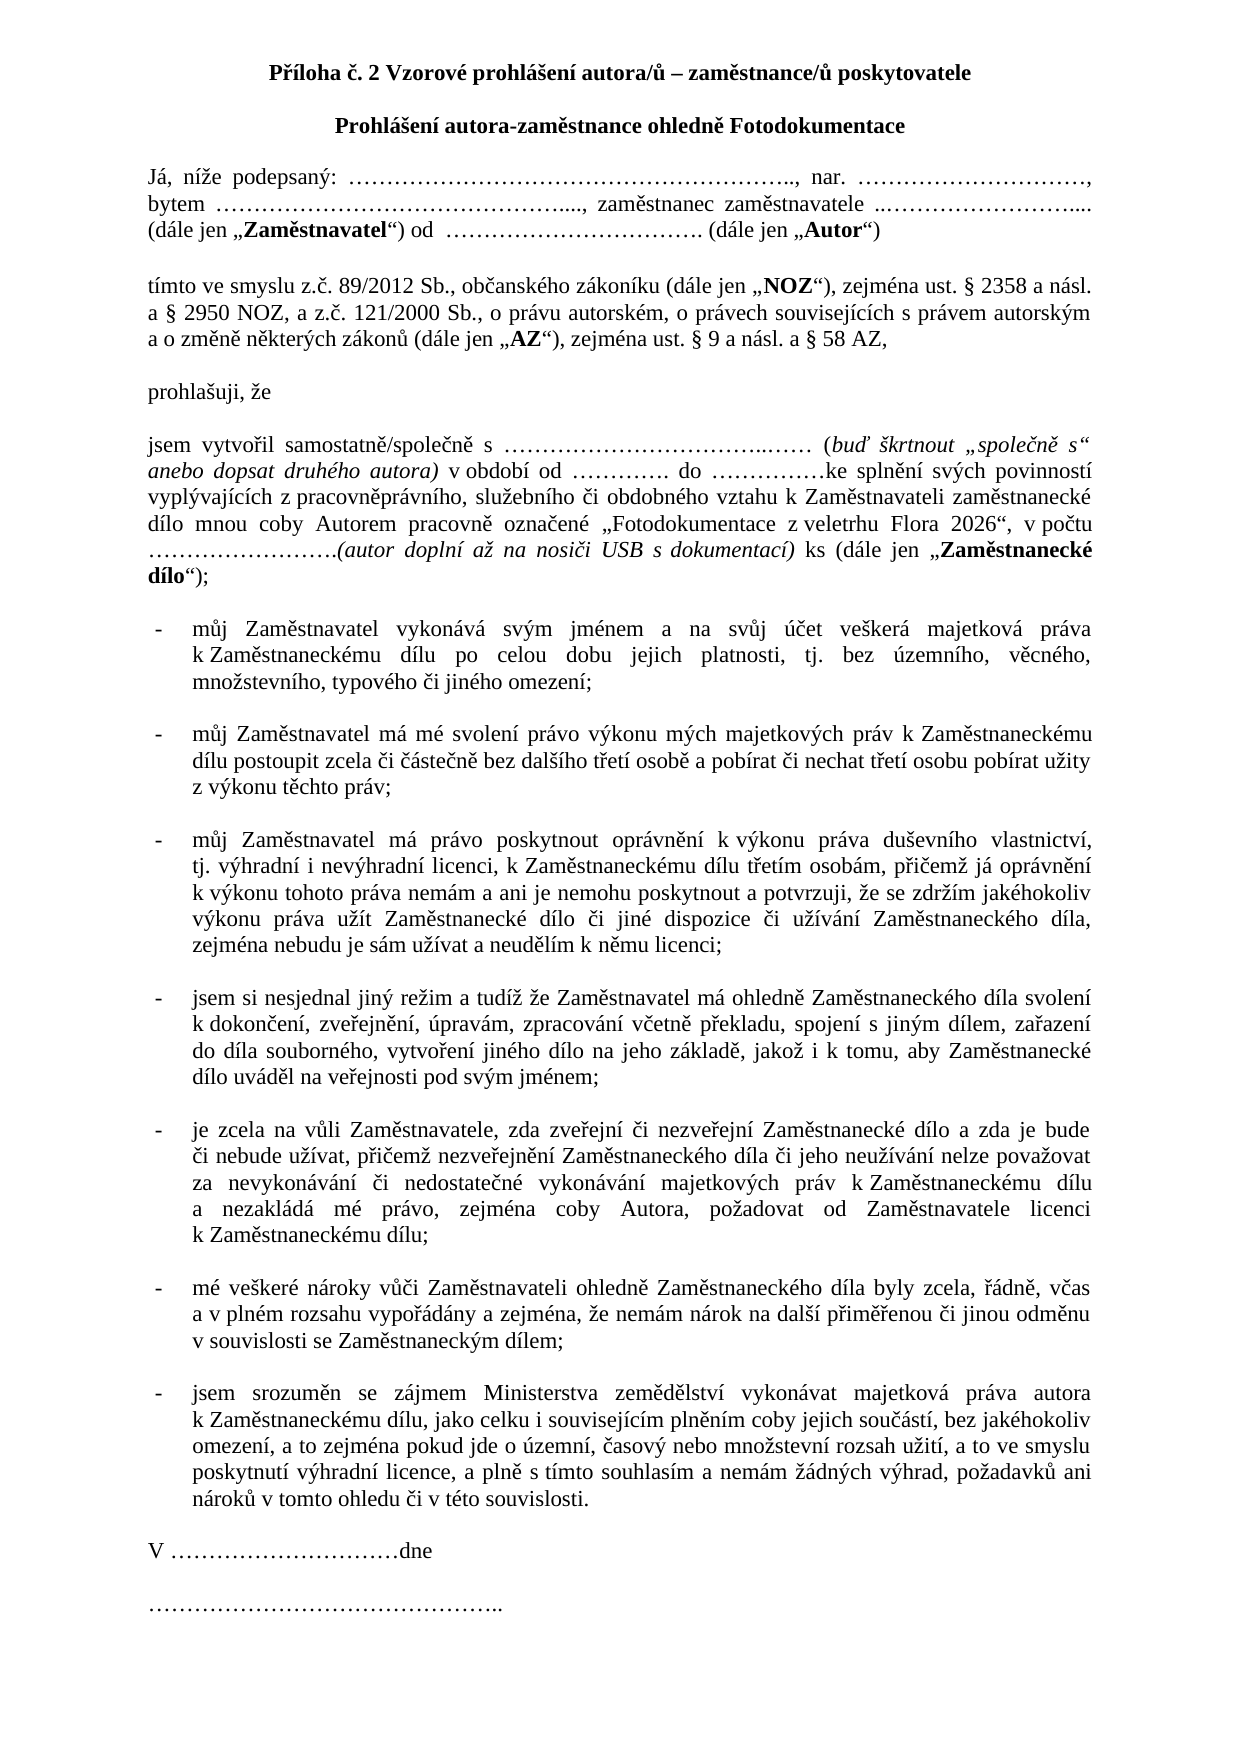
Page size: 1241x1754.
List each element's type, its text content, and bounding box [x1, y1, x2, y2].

list můj Zaměstnavatel má právo poskytnout oprávnění k výkonu práva duševního vlastnictví, tj. výhradní i nevýhradní licenci, k Zaměstnaneckému dílu třetím osobám, přičemž já oprávnění k výkonu tohoto práva nemám a ani je nemohu poskytnout a potvrzuji, že se zdržím jakéhokoliv výkonu práva užít Zaměstnanecké dílo či jiné dispozice či užívání Zaměstnaneckého díla, zejména nebudu je sám užívat a neudělím k němu licenci; [154, 826, 1092, 958]
text Já, níže podepsaný: ………………………………………………….., nar. …………………………, bytem ………………………………………...., zaměstnanec zaměstnavatele ..…………………….... (dále jen „Zaměstnavatel“) od ……………………………. (dále jen „Autor“) [148, 163, 1092, 242]
text Příloha č. 2 Vzorové prohlášení autora/ů – zaměstnance/ů poskytovatele [148, 59, 1092, 86]
list mé veškeré nároky vůči Zaměstnavateli ohledně Zaměstnaneckého díla byly zcela, řádně, včas a v plném rozsahu vypořádány a zejména, že nemám nárok na další přiměřenou či jinou odměnu v souvislosti se Zaměstnaneckým dílem; [154, 1274, 1092, 1353]
list jsem si nesjednal jiný režim a tudíž že Zaměstnavatel má ohledně Zaměstnaneckého díla svolení k dokončení, zveřejnění, úpravám, zpracování včetně překladu, spojení s jiným dílem, zařazení do díla souborného, vytvoření jiného dílo na jeho základě, jakož i k tomu, aby Zaměstnanecké dílo uváděl na veřejnosti pod svým jménem; [154, 984, 1092, 1089]
text V …………………………dne [148, 1537, 1092, 1564]
list je zcela na vůli Zaměstnavatele, zda zveřejní či nezveřejní Zaměstnanecké dílo a zda je bude či nebude užívat, přičemž nezveřejnění Zaměstnaneckého díla či jeho neužívání nelze považovat za nevykonávání či nedostatečné vykonávání majetkových práv k Zaměstnaneckému dílu a nezakládá mé právo, zejména coby Autora, požadovat od Zaměstnavatele licenci k Zaměstnaneckému dílu; [154, 1116, 1092, 1248]
text Prohlášení autora-zaměstnance ohledně Fotodokumentace [148, 112, 1092, 138]
text tímto ve smyslu z.č. 89/2012 Sb., občanského zákoníku (dále jen „NOZ“), zejména ust. § 2358 a násl. a § 2950 NOZ, a z.č. 121/2000 Sb., o právu autorském, o právech souvisejících s právem autorským a o změně některých zákonů (dále jen „AZ“), zejména ust. § 9 a násl. a § 58 AZ, [148, 272, 1092, 352]
text jsem vytvořil samostatně/společně s ……………………………..…… (buď škrtnout „společně s“ anebo dopsat druhého autora) v období od …………. do ……………ke splnění svých povinností vyplývajících z pracovněprávního, služebního či obdobného vztahu k Zaměstnavateli zaměstnanecké dílo mnou coby Autorem pracovně označené „Fotodokumentace z veletrhu Flora 2026“, v počtu …………………….(autor doplní až na nosiči USB s dokumentací) ks (dále jen „Zaměstnanecké dílo“); [148, 431, 1092, 589]
text ……………………………………….. [148, 1590, 1092, 1617]
list můj Zaměstnavatel má mé svolení právo výkonu mých majetkových práv k Zaměstnaneckému dílu postoupit zcela či částečně bez dalšího třetí osobě a pobírat či nechat třetí osobu pobírat užity z výkonu těchto práv; [154, 721, 1092, 799]
list můj Zaměstnavatel vykonává svým jménem a na svůj účet veškerá majetková práva k Zaměstnaneckému dílu po celou dobu jejich platnosti, tj. bez územního, věcného, množstevního, typového či jiného omezení; [154, 615, 1092, 694]
list jsem srozuměn se zájmem Ministerstva zemědělství vykonávat majetková práva autora k Zaměstnaneckému dílu, jako celku i souvisejícím plněním coby jejich součástí, bez jakéhokoliv omezení, a to zejména pokud jde o územní, časový nebo množstevní rozsah užití, a to ve smyslu poskytnutí výhradní licence, a plně s tímto souhlasím a nemám žádných výhrad, požadavků ani nároků v tomto ohledu či v této souvislosti. [154, 1379, 1092, 1511]
text prohlašuji, že [148, 378, 1092, 404]
